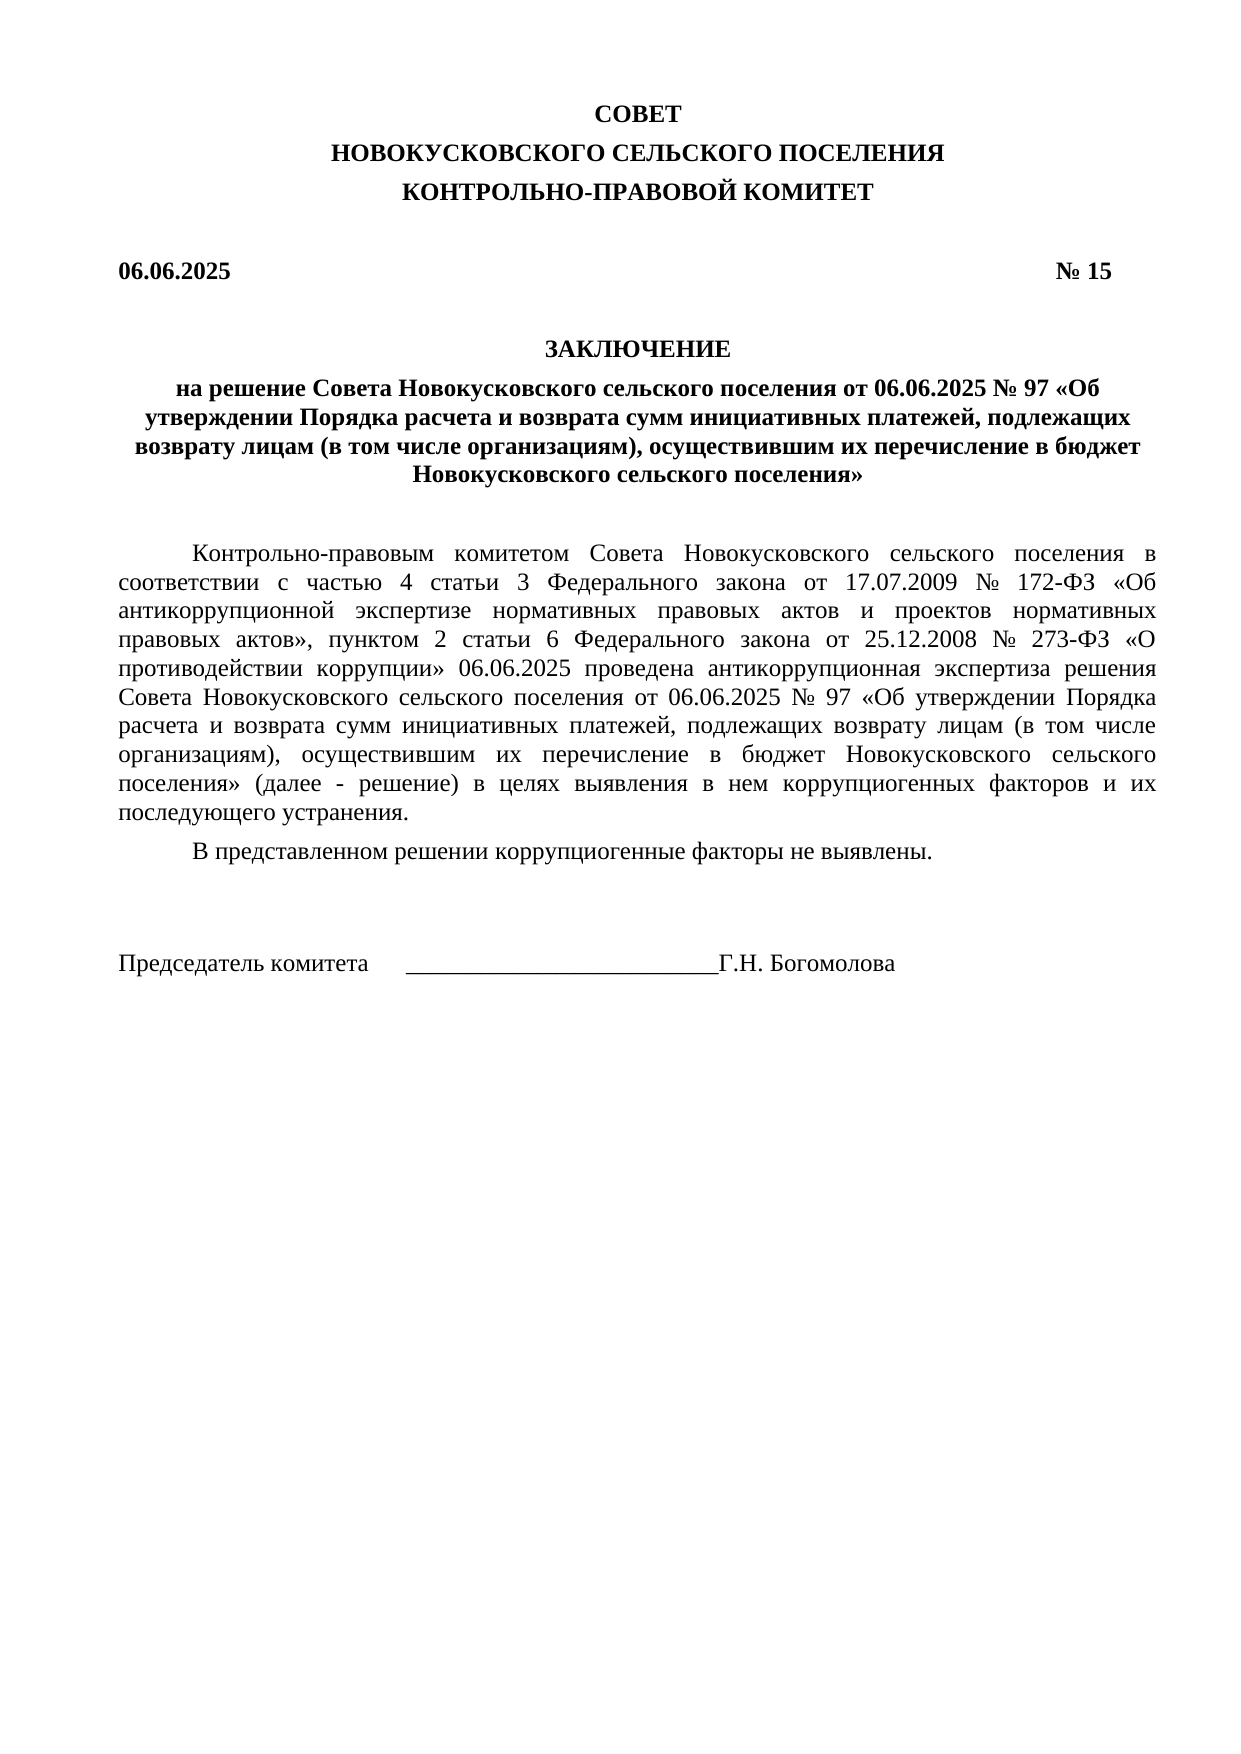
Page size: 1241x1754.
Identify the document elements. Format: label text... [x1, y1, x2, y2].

text НОВОКУСКОВСКОГО СЕЛЬСКОГО ПОСЕЛЕНИЯ [118, 138, 1157, 167]
text 06.06.2025 № 15 [118, 256, 1157, 284]
text Председатель комитета _________________________Г.Н. Богомолова [118, 948, 1157, 977]
text КОНТРОЛЬНО-ПРАВОВОЙ КОМИТЕТ [118, 177, 1157, 206]
text СОВЕТ [118, 99, 1157, 128]
text на решение Совета Новокусковского сельского поселения от 06.06.2025 № 97 «Об утверждении Порядка расчета и возврата сумм инициативных платежей, подлежащих возврату лицам (в том числе организациям), осуществившим их перечисление в бюджет Новокусковского сельского поселения» [118, 373, 1157, 488]
text ЗАКЛЮЧЕНИЕ [118, 334, 1157, 363]
text Контрольно-правовым комитетом Совета Новокусковского сельского поселения в соответствии с частью 4 статьи 3 Федерального закона от 17.07.2009 № 172-ФЗ «Об антикоррупционной экспертизе нормативных правовых актов и проектов нормативных правовых актов», пунктом 2 статьи 6 Федерального закона от 25.12.2008 № 273-ФЗ «О противодействии коррупции» 06.06.2025 проведена антикоррупционная экспертиза решения Совета Новокусковского сельского поселения от 06.06.2025 № 97 «Об утверждении Порядка расчета и возврата сумм инициативных платежей, подлежащих возврату лицам (в том числе организациям), осуществившим их перечисление в бюджет Новокусковского сельского поселения» (далее - решение) в целях выявления в нем коррупциогенных факторов и их последующего устранения. [118, 538, 1157, 825]
text В представленном решении коррупциогенные факторы не выявлены. [118, 836, 1157, 864]
